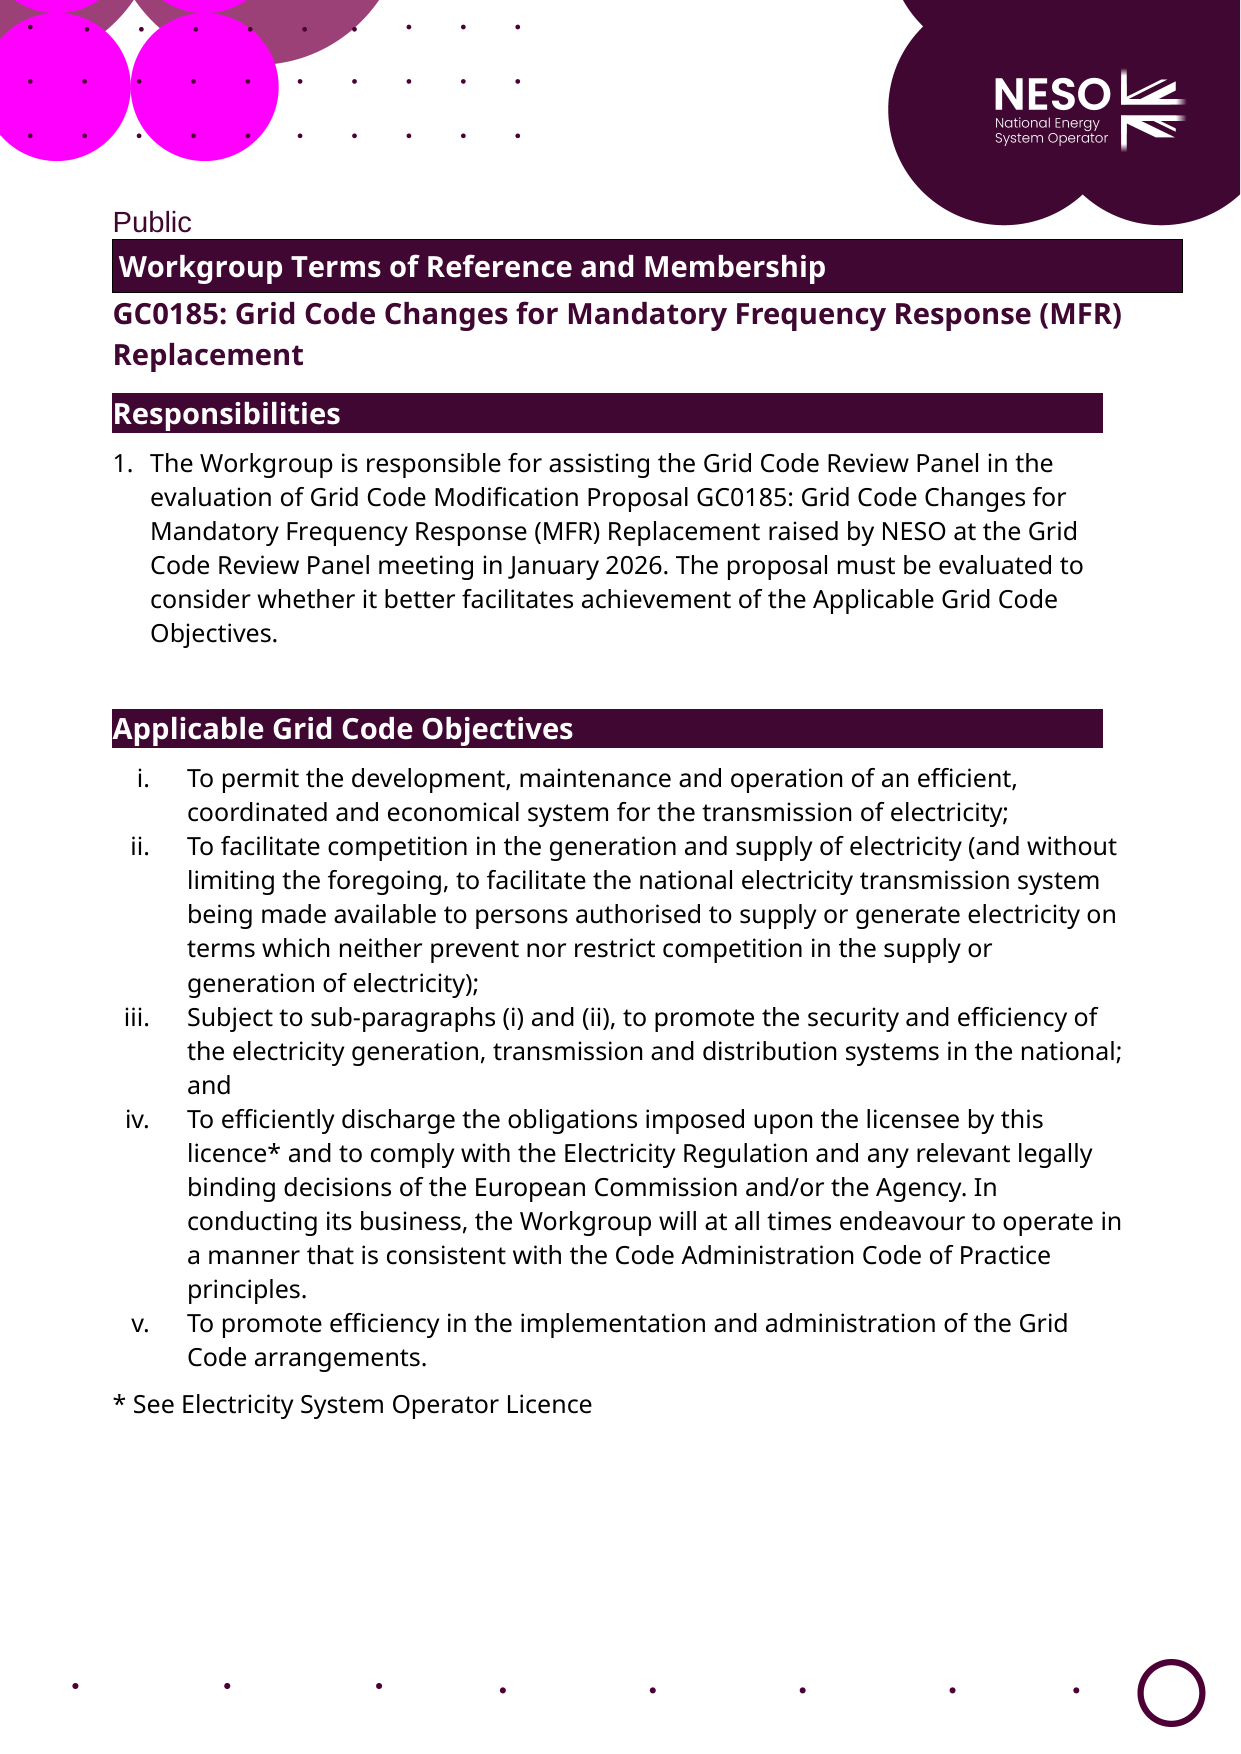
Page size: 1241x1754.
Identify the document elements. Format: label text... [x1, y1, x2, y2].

list Responsibilities [112, 393, 1103, 433]
list The Workgroup is responsible for assisting the Grid Code Review Panel in the evaluation of Grid Code Modification Proposal GC0185: Grid Code Changes for Mandatory Frequency Response (MFR) Replacement raised by NESO at the Grid Code Review Panel meeting in January 2026. The proposal must be evaluated to consider whether it better facilitates achievement of the Applicable Grid Code Objectives. [112, 445, 1094, 649]
picture [0, 0, 1241, 1754]
list To efficiently discharge the obligations imposed upon the licensee by this licence* and to comply with the Electricity Regulation and any relevant legally binding decisions of the European Commission and/or the Agency. In conducting its business, the Workgroup will at all times endeavour to operate in a manner that is consistent with the Code Administration Code of Practice principles. [150, 1101, 1128, 1306]
list To promote efficiency in the implementation and administration of the Grid Code arrangements. [150, 1306, 1128, 1374]
text * See Electricity System Operator Licence [112, 1386, 1128, 1421]
list To facilitate competition in the generation and supply of electricity (and without limiting the foregoing, to facilitate the national electricity transmission system being made available to persons authorised to supply or generate electricity on terms which neither prevent nor restrict competition in the supply or generation of electricity); [150, 829, 1128, 999]
list Subject to sub-paragraphs (i) and (ii), to promote the security and efficiency of the electricity generation, transmission and distribution systems in the national; and [150, 999, 1128, 1101]
table_header Workgroup Terms of Reference and Membership [113, 240, 1182, 292]
list To permit the development, maintenance and operation of an efficient, coordinated and economical system for the transmission of electricity; [150, 761, 1128, 829]
list Applicable Grid Code Objectives [112, 709, 1103, 748]
text GC0185: Grid Code Changes for Mandatory Frequency Response (MFR) Replacement [112, 293, 1128, 374]
